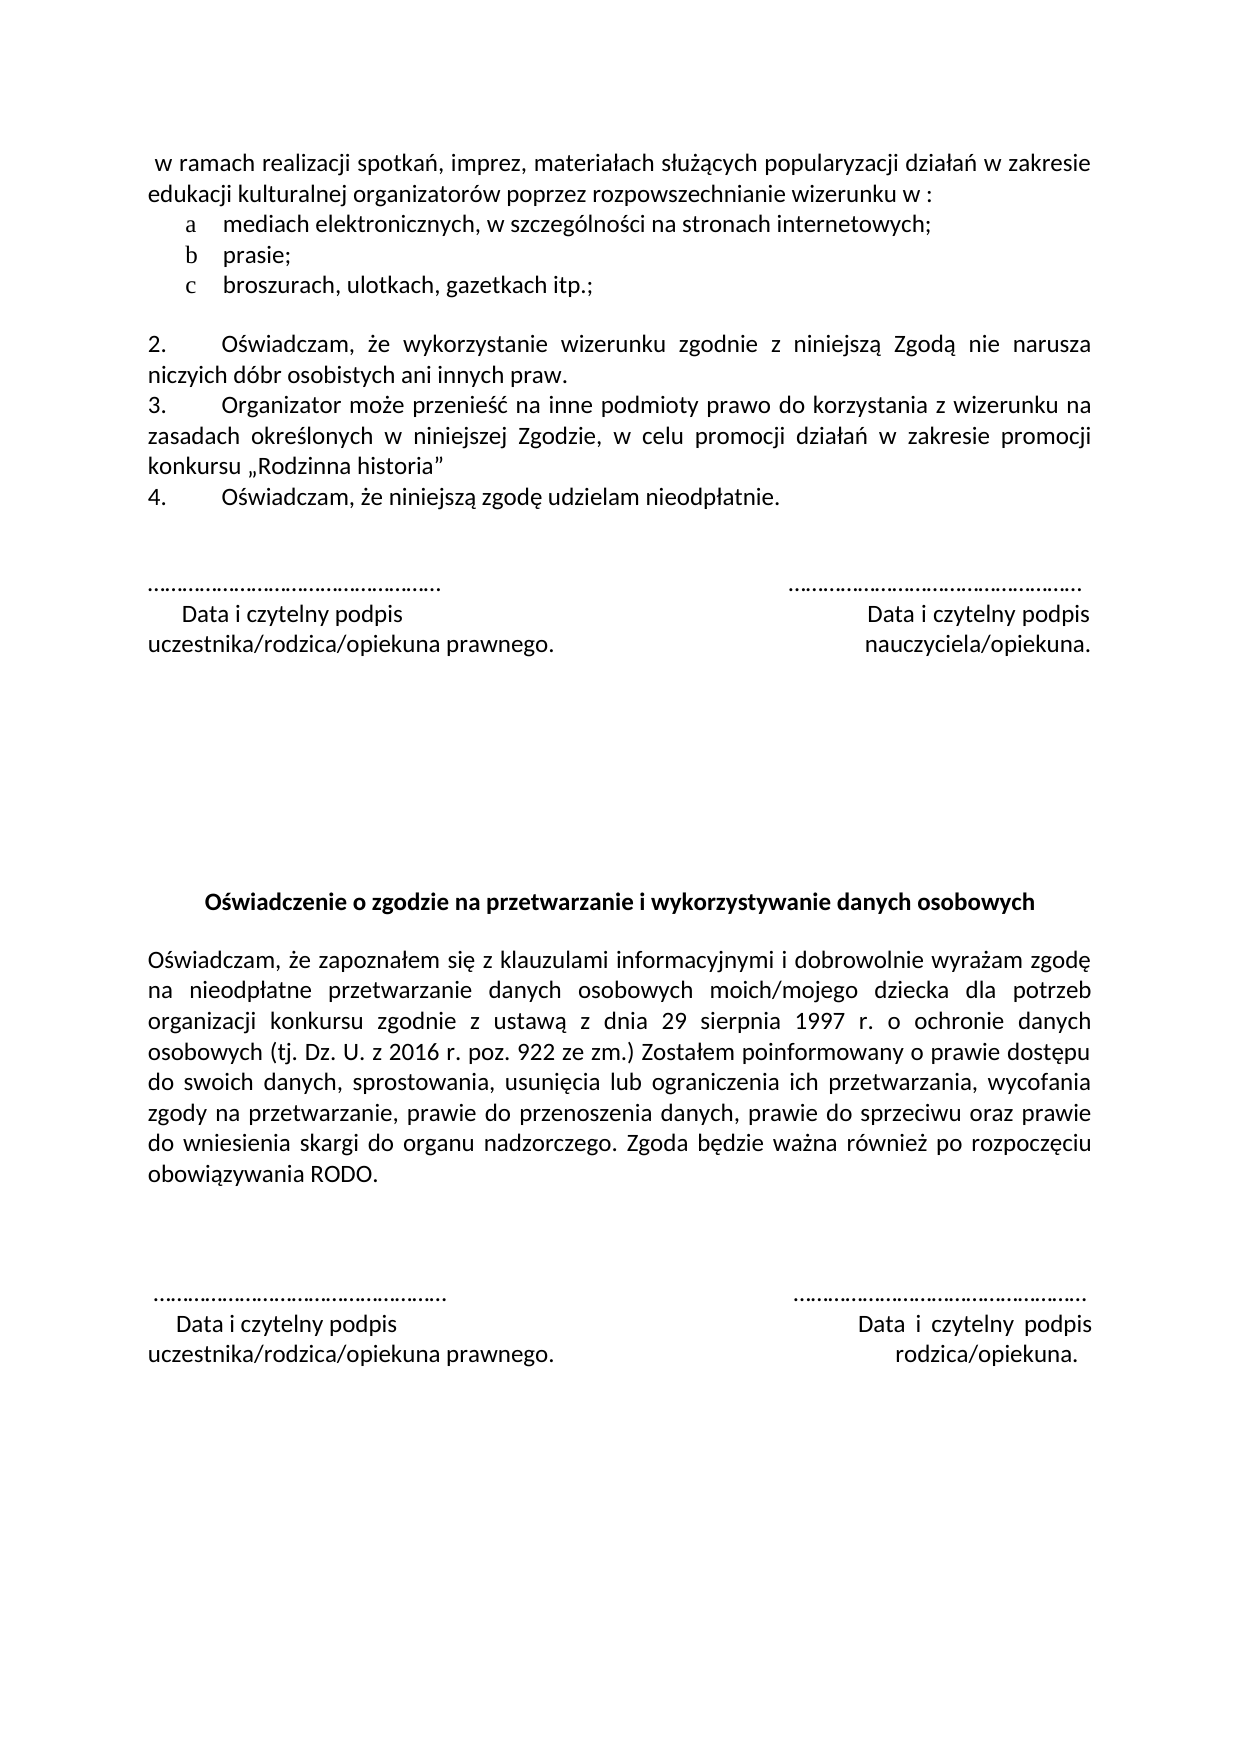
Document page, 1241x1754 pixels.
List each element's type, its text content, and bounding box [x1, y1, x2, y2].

text 2. Oświadczam, że wykorzystanie wizerunku zgodnie z niniejszą Zgodą nie narusza niczyich dóbr osobistych ani innych praw. [148, 328, 1093, 389]
text 4. Oświadczam, że niniejszą zgodę udzielam nieodpłatnie. [148, 481, 1093, 511]
text 3. Organizator może przenieść na inne podmioty prawo do korzystania z wizerunku na zasadach określonych w niniejszej Zgodzie, w celu promocji działań w zakresie promocji konkursu „Rodzinna historia” [148, 389, 1093, 481]
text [148, 148, 1093, 209]
list mediach elektronicznych, w szczególności na stronach internetowych; [185, 209, 1093, 239]
text …………………………………………… …………………………………………… [148, 1277, 1093, 1308]
text Oświadczenie o zgodzie na przetwarzanie i wykorzystywanie danych osobowych [148, 886, 1093, 916]
text …………………………………………… …………………………………………… [148, 567, 1093, 598]
text Oświadczam, że zapoznałem się z klauzulami informacyjnymi i dobrowolnie wyrażam zgodę na nieodpłatne przetwarzanie danych osobowych moich/mojego dziecka dla potrzeb organizacji konkursu zgodnie z ustawą z dnia 29 sierpnia 1997 r. o ochronie danych osobowych (tj. Dz. U. z 2016 r. poz. 922 ze zm.) Zostałem poinformowany o prawie dostępu do swoich danych, sprostowania, usunięcia lub ograniczenia ich przetwarzania, wycofania zgody na przetwarzanie, prawie do przenoszenia danych, prawie do sprzeciwu oraz prawie do wniesienia skargi do organu nadzorczego. Zgoda będzie ważna również po rozpoczęciu obowiązywania RODO. [148, 944, 1093, 1188]
list broszurach, ulotkach, gazetkach itp.; [185, 270, 1093, 300]
text Data i czytelny podpis Data i czytelny podpis uczestnika/rodzica/opiekuna prawnego. rodzica/opiekuna. [148, 1308, 1093, 1399]
list prasie; [185, 239, 1093, 270]
text Data i czytelny podpis Data i czytelny podpis uczestnika/rodzica/opiekuna prawnego. nauczyciela/opiekuna. [148, 598, 1093, 689]
